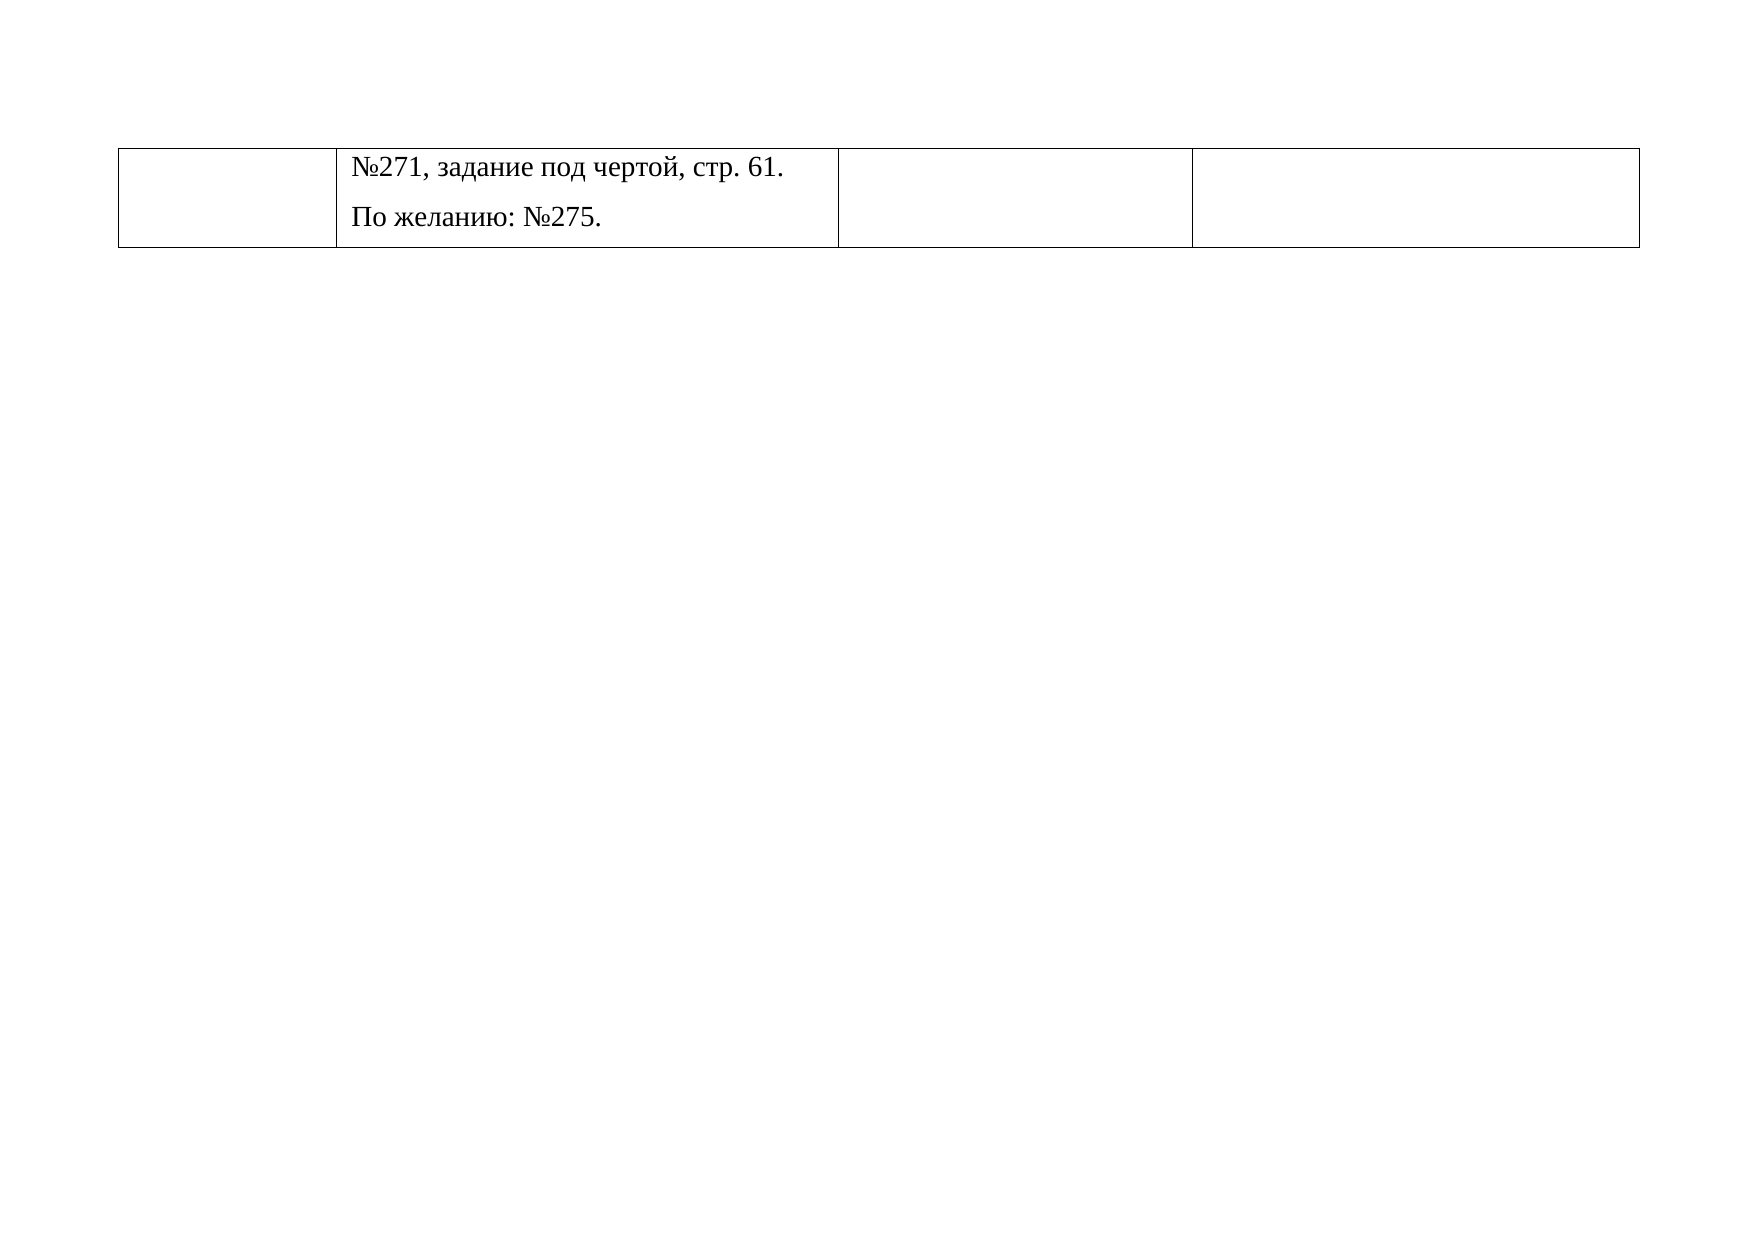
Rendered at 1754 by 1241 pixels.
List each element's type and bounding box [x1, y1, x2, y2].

table_cell [1193, 149, 1639, 247]
table_cell [119, 149, 336, 247]
table_cell [839, 149, 1192, 247]
table_cell [337, 149, 838, 247]
